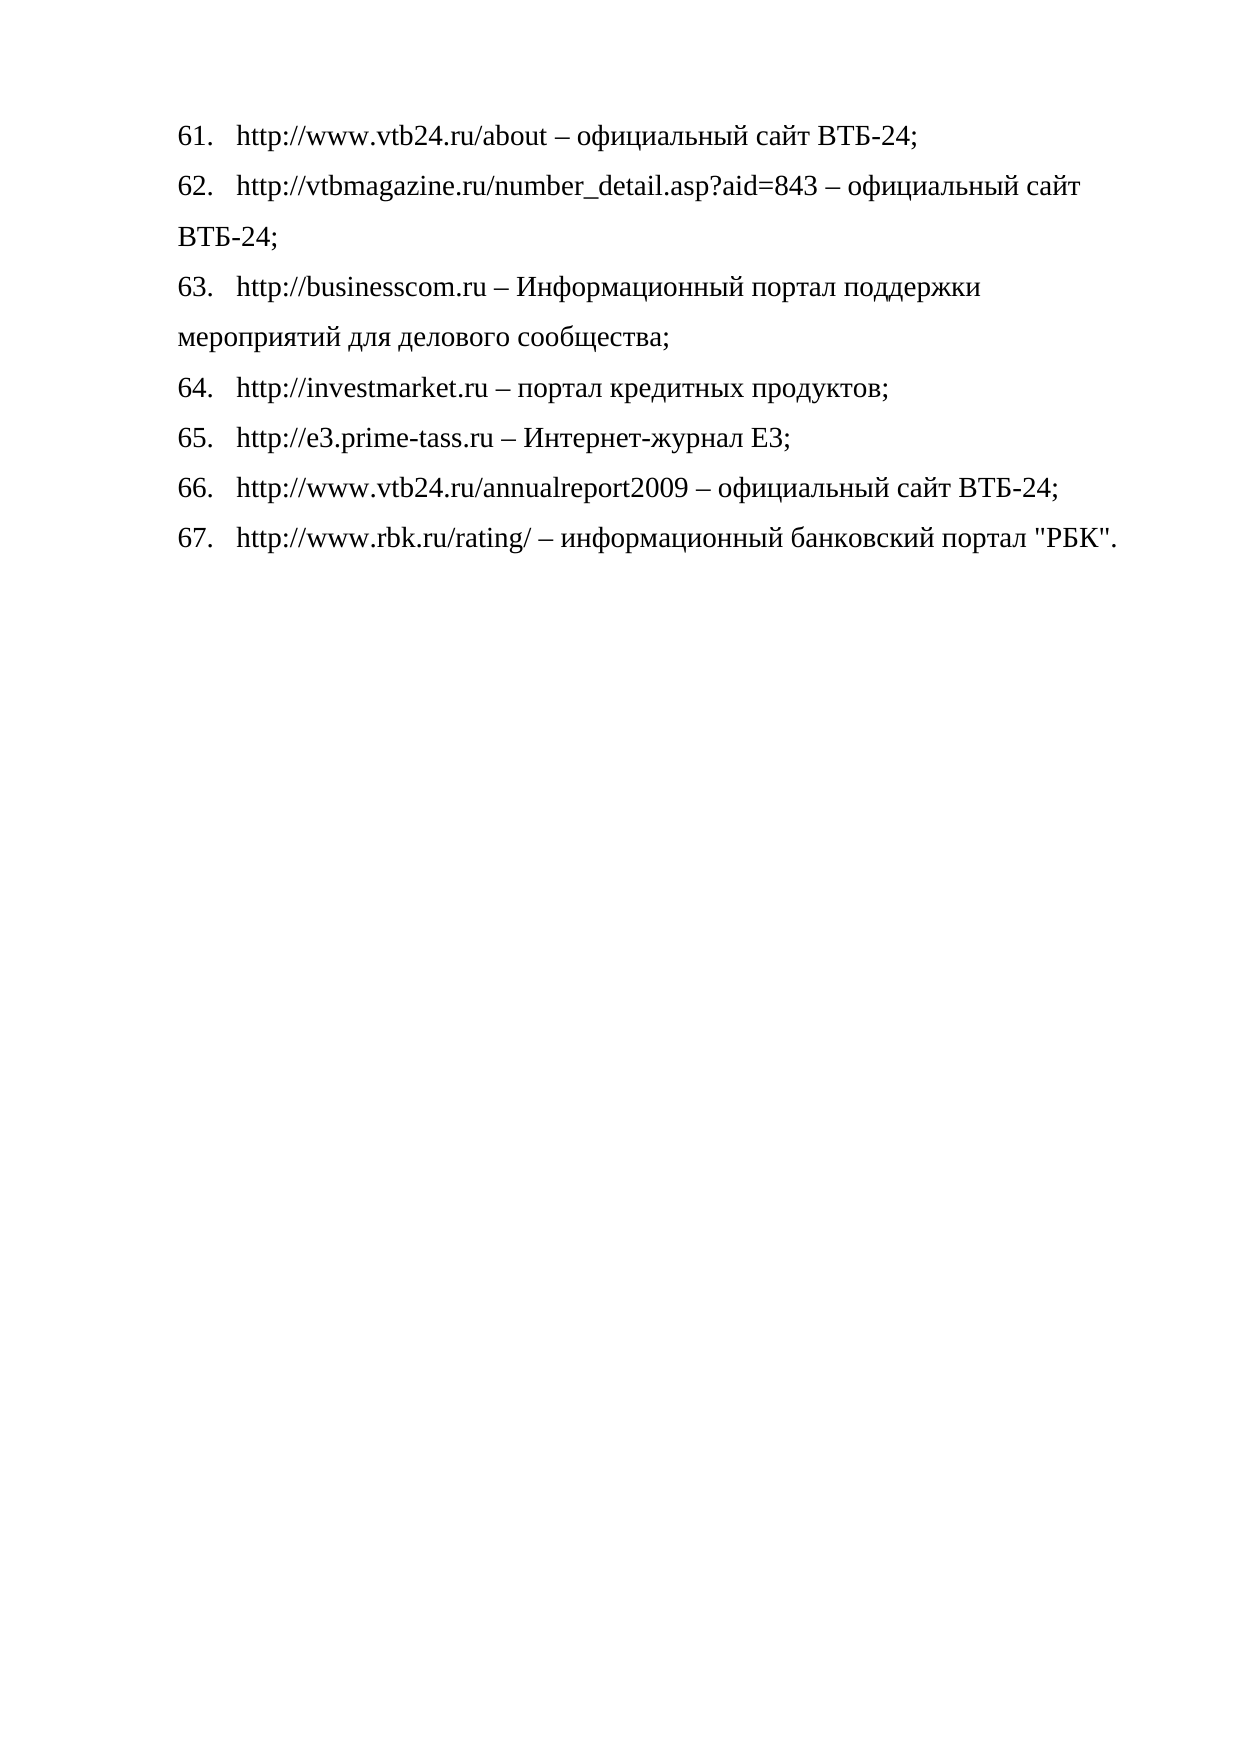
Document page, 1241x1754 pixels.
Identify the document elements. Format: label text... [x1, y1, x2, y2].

list http://vtbmagazine.ru/number_detail.asp?aid=843 – официальный сайт ВТБ-24; [177, 168, 1152, 252]
list http://www.vtb24.ru/about – официальный сайт ВТБ-24; [177, 118, 1152, 152]
list http://businesscom.ru – Информационный портал поддержки мероприятий для делового сообщества; [177, 269, 1152, 353]
list http://investmarket.ru – портал кредитных продуктов; [177, 370, 1152, 403]
list http://www.rbk.ru/rating/ – информационный банковский портал "РБК". [177, 521, 1152, 554]
list http://e3.prime-tass.ru – Интернет-журнал Е3; [177, 420, 1152, 453]
list http://www.vtb24.ru/annualreport2009 – официальный сайт ВТБ-24; [177, 470, 1152, 504]
